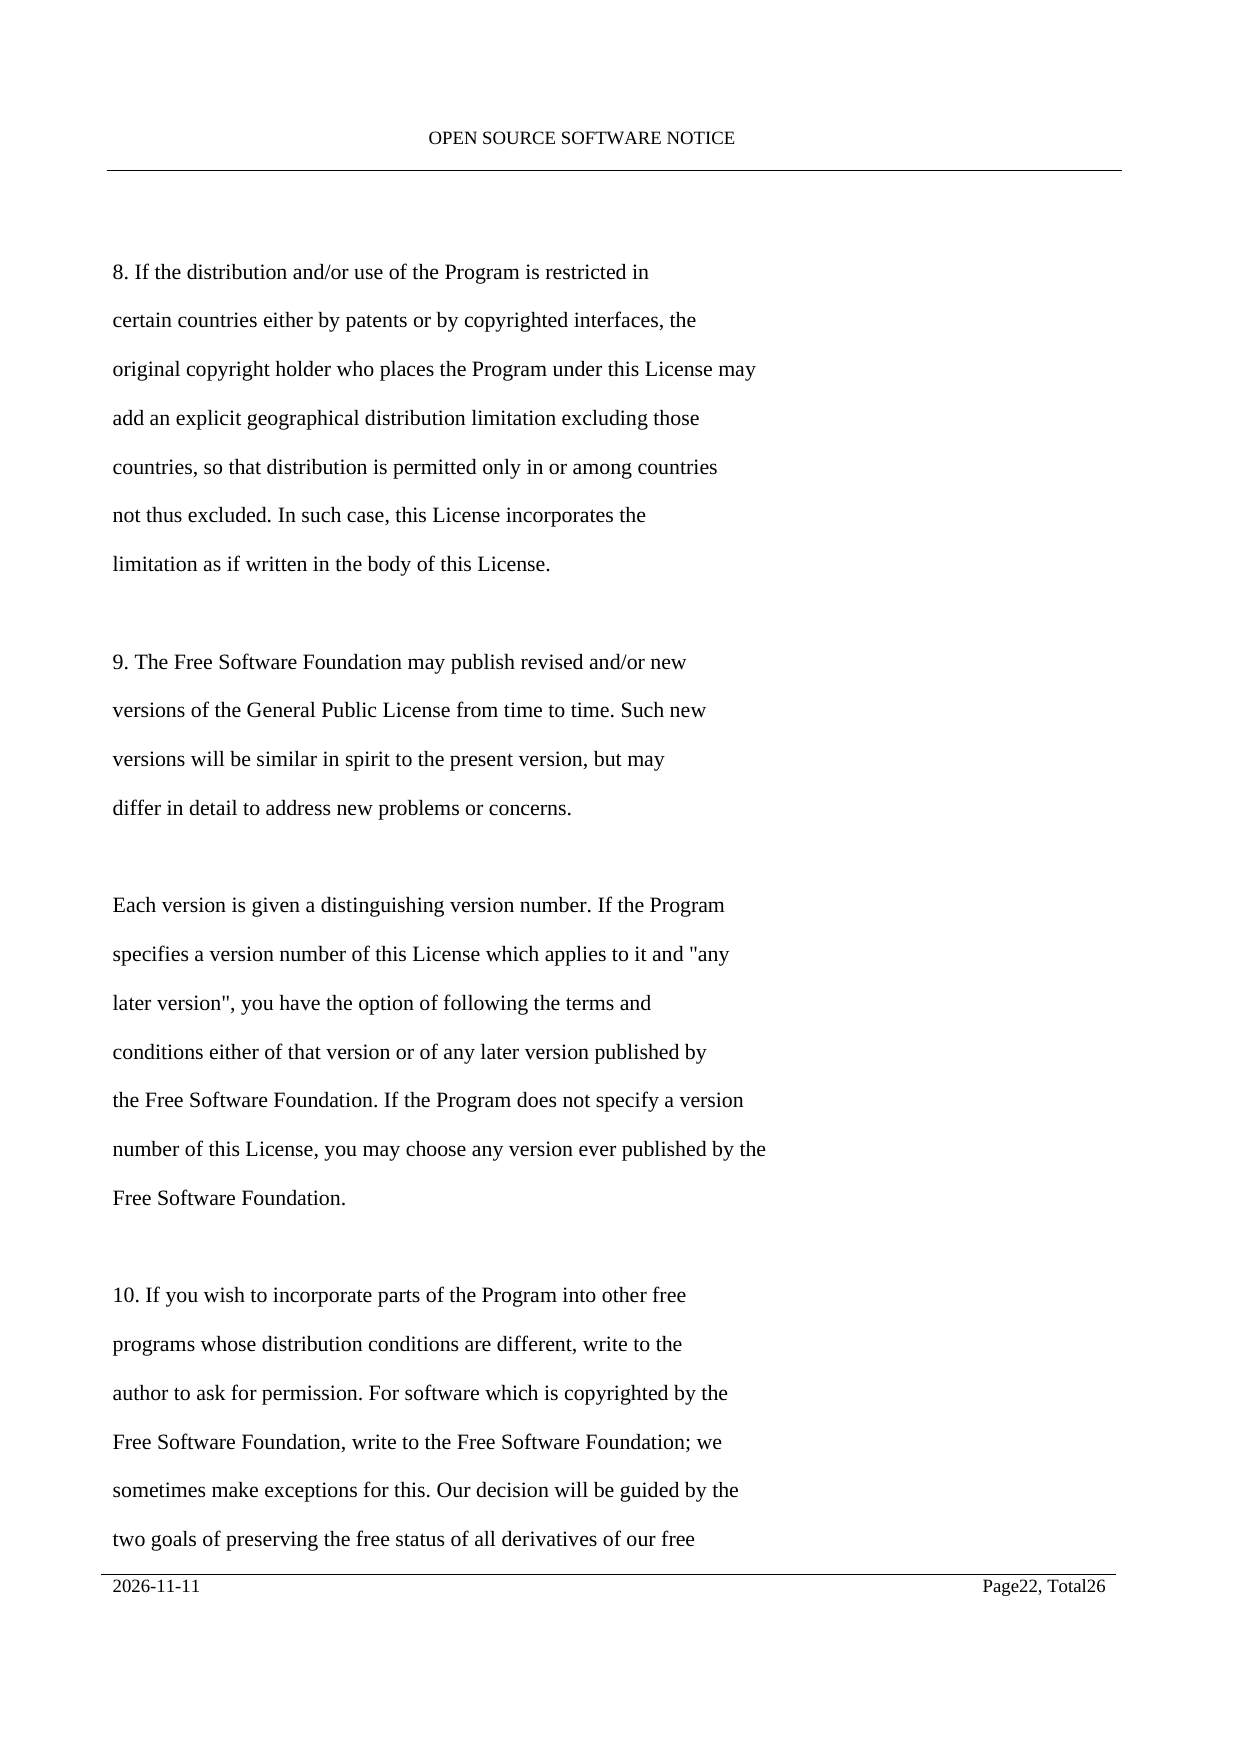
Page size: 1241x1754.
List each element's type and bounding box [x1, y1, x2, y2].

text [112, 206, 1128, 1555]
